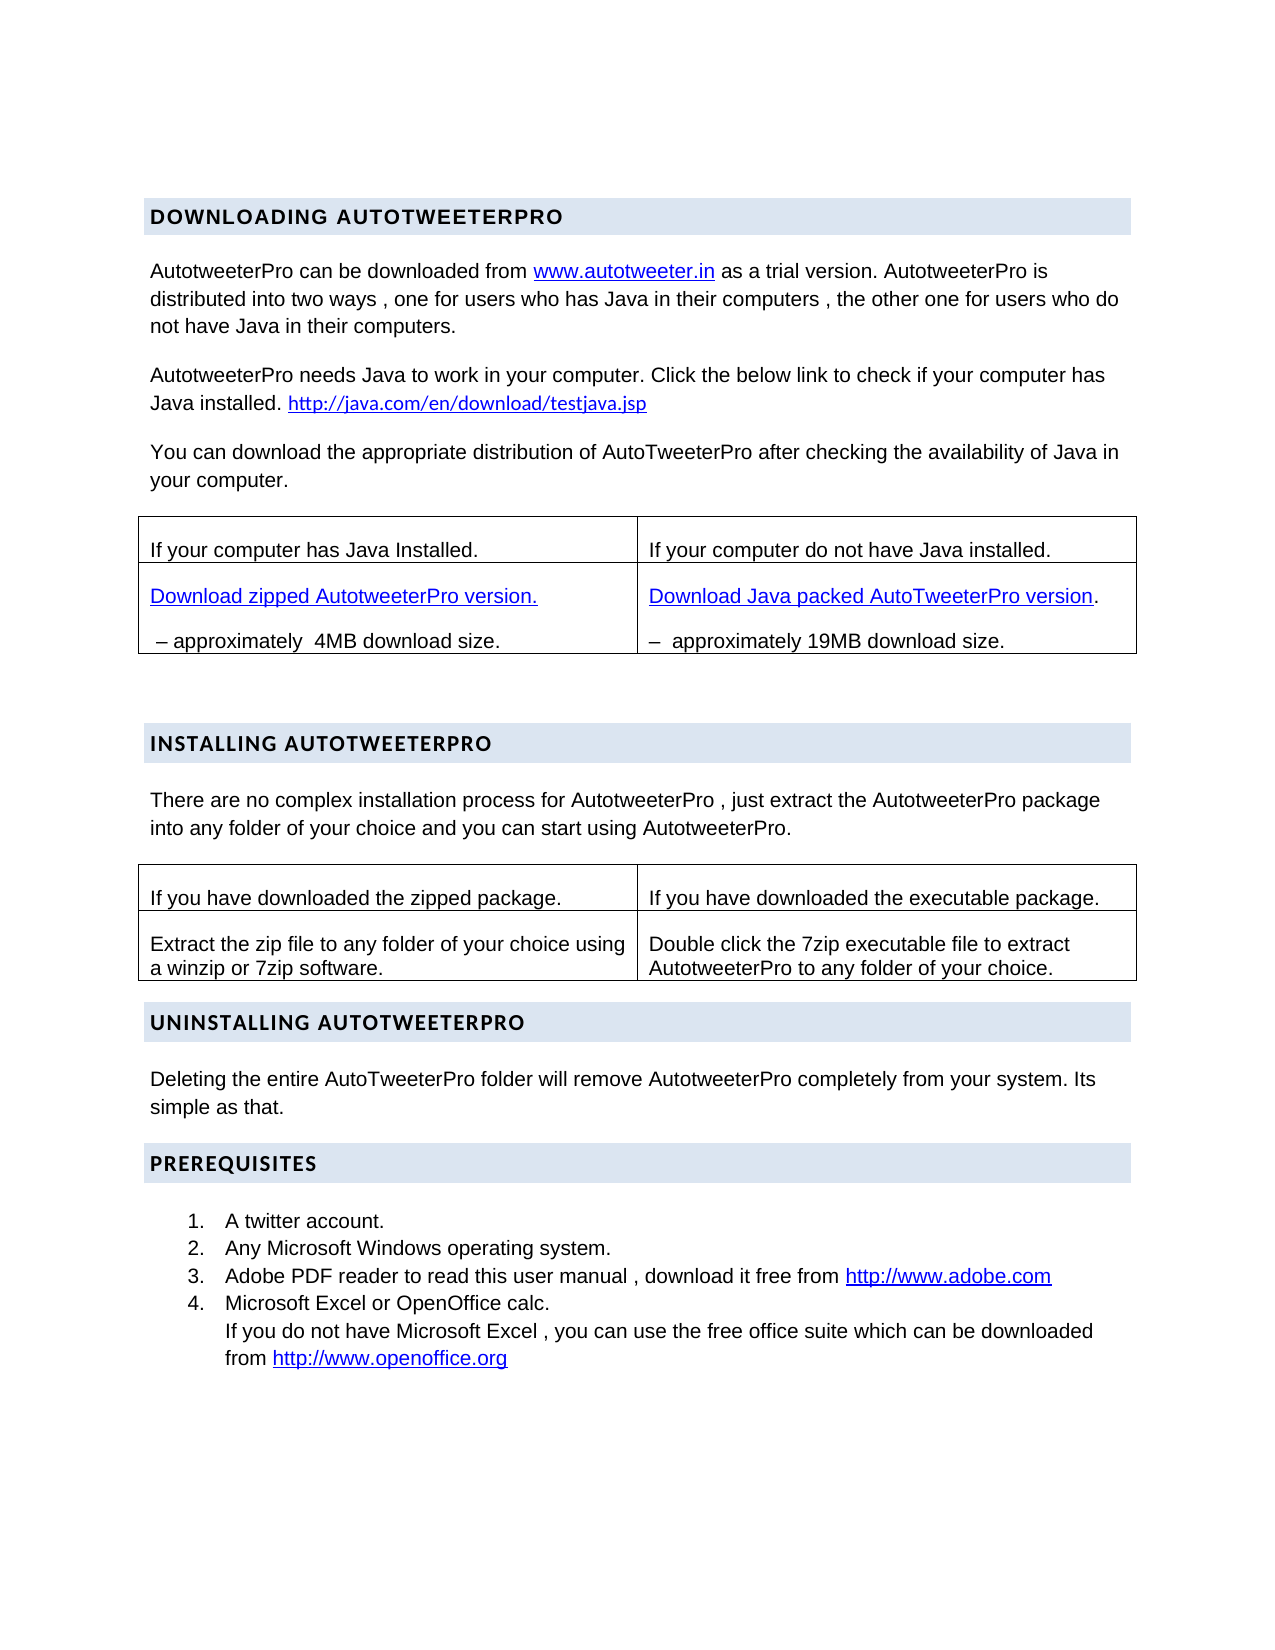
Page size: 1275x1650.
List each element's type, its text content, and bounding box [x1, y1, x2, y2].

text AutotweeterPro needs Java to work in your computer. Click the below link to check if your computer has Java installed. http://java.com/en/download/testjava.jsp [150, 362, 1125, 416]
table_header If your computer has Java Installed. [139, 517, 637, 562]
text AutotweeterPro can be downloaded from www.autotweeter.in as a trial version. AutotweeterPro is distributed into two ways , one for users who has Java in their computers , the other one for users who do not have Java in their computers. [150, 259, 1125, 338]
text There are no complex installation process for AutotweeterPro , just extract the AutotweeterPro package into any folder of your choice and you can start using AutotweeterPro. [150, 788, 1125, 840]
table_cell Download Java packed AutoTweeterPro version. – approximately 19MB download size. [638, 563, 1136, 652]
subtitle Prerequisites [150, 1149, 1125, 1177]
list Any Microsoft Windows operating system. [187, 1236, 1125, 1260]
list If you do not have Microsoft Excel , you can use the free office suite which can be downloaded from http://www.openoffice.org [225, 1318, 1125, 1370]
subtitle Downloading autotweeterpro [150, 205, 1125, 228]
table_cell Double click the 7zip executable file to extract AutotweeterPro to any folder of your choice. [638, 911, 1136, 980]
table_header If you have downloaded the zipped package. [139, 865, 637, 910]
text You can download the appropriate distribution of AutoTweeterPro after checking the availability of Java in your computer. [150, 440, 1125, 492]
subtitle Uninstalling AutotweeterPro [150, 1008, 1125, 1036]
text Deleting the entire AutoTweeterPro folder will remove AutotweeterPro completely from your system. Its simple as that. [150, 1067, 1125, 1118]
table_cell Extract the zip file to any folder of your choice using a winzip or 7zip software. [139, 911, 637, 980]
list A twitter account. [187, 1208, 1125, 1232]
table_cell Download zipped AutotweeterPro version. – approximately 4MB download size. [139, 563, 637, 652]
subtitle Installing AutotweeterPro [150, 729, 1125, 757]
list Adobe PDF reader to read this user manual , download it free from http://www.adobe.com [187, 1263, 1125, 1287]
table_header If your computer do not have Java installed. [638, 517, 1136, 562]
list Microsoft Excel or OpenOffice calc. [187, 1291, 1125, 1315]
table_header If you have downloaded the executable package. [638, 865, 1136, 910]
